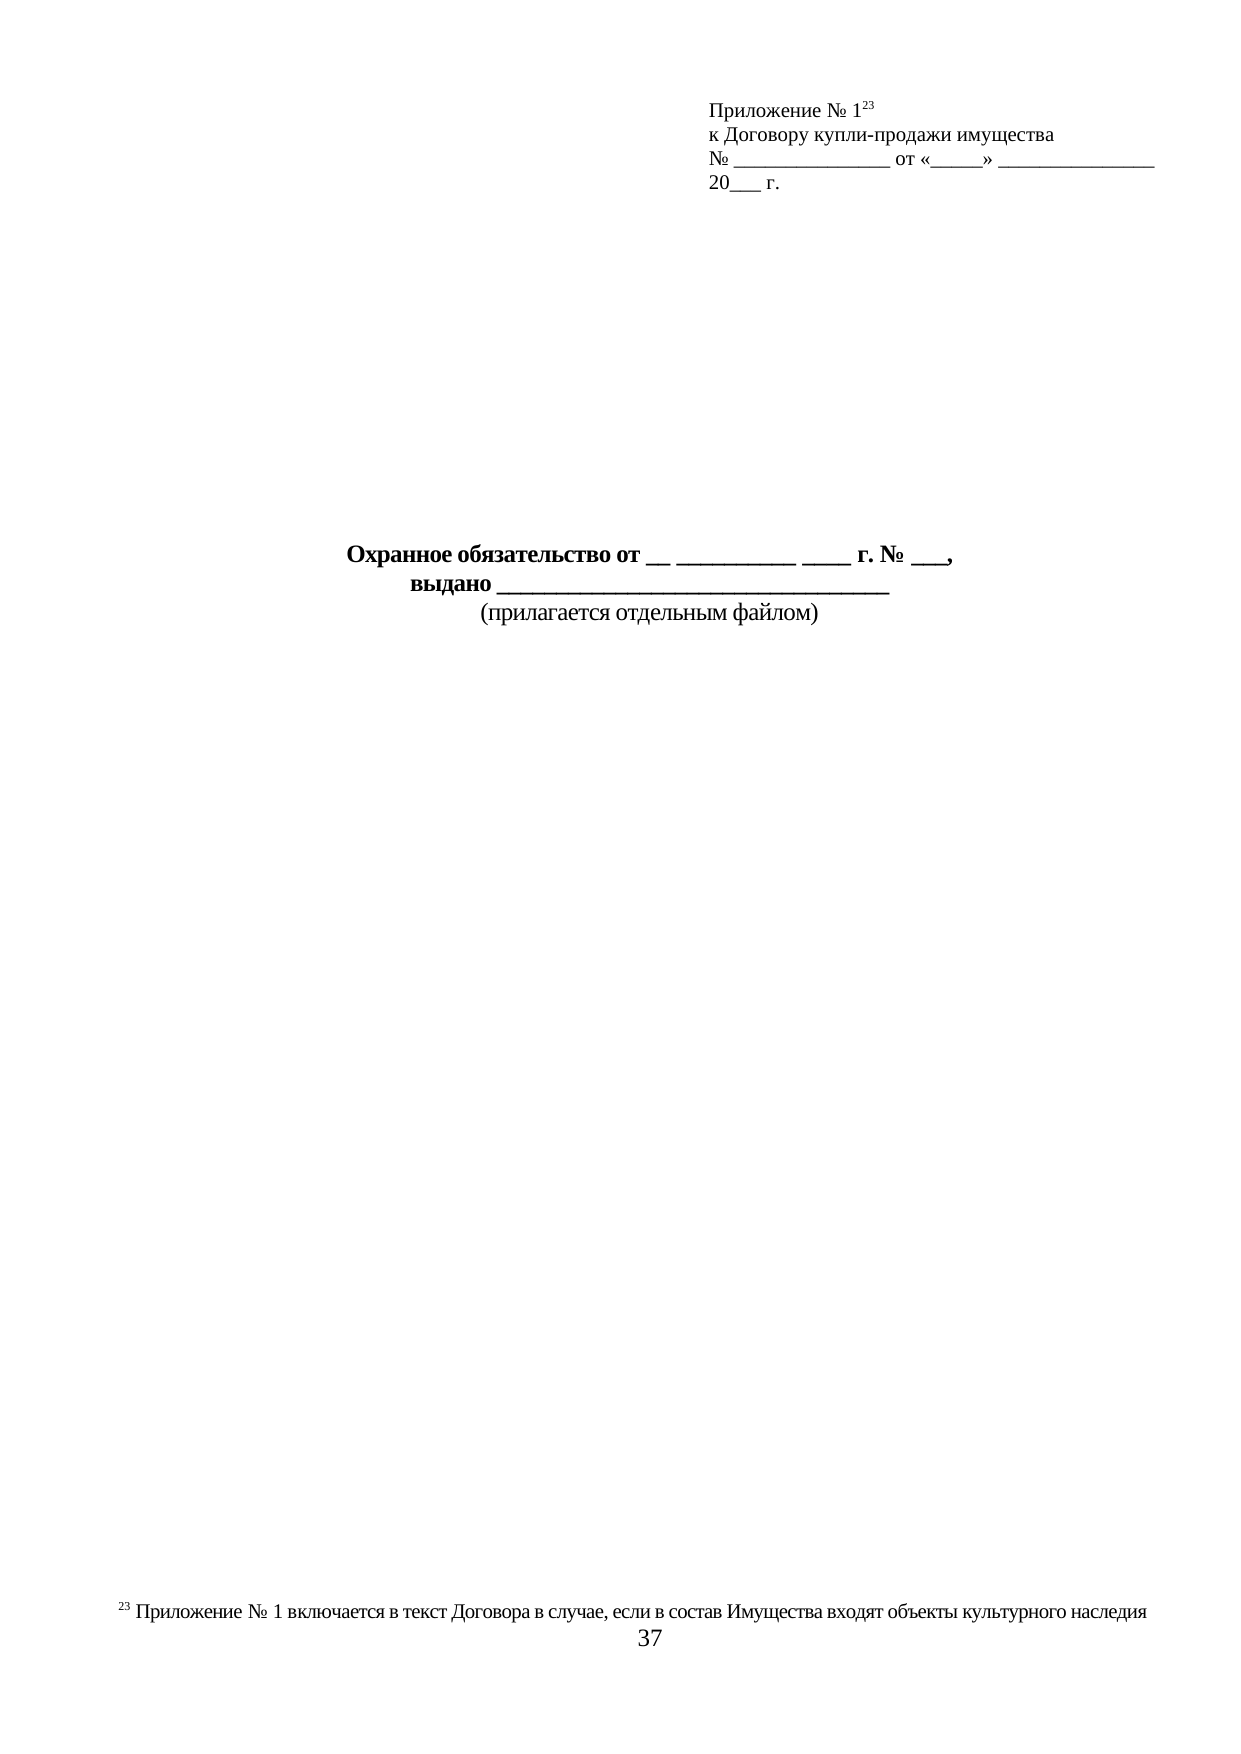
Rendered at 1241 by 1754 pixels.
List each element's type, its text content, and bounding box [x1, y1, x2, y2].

text Приложение № 1 [709, 98, 1181, 122]
text № _______________ от «_____» _______________ 20___ г. [709, 146, 1181, 194]
text (прилагается отдельным файлом) [118, 597, 1181, 625]
text Охранное обязательство от __ __________ ____ г. № ___, [118, 539, 1181, 568]
text к Договору купли-продажи имущества [709, 122, 1181, 146]
text выдано _________________________________ [118, 568, 1181, 597]
